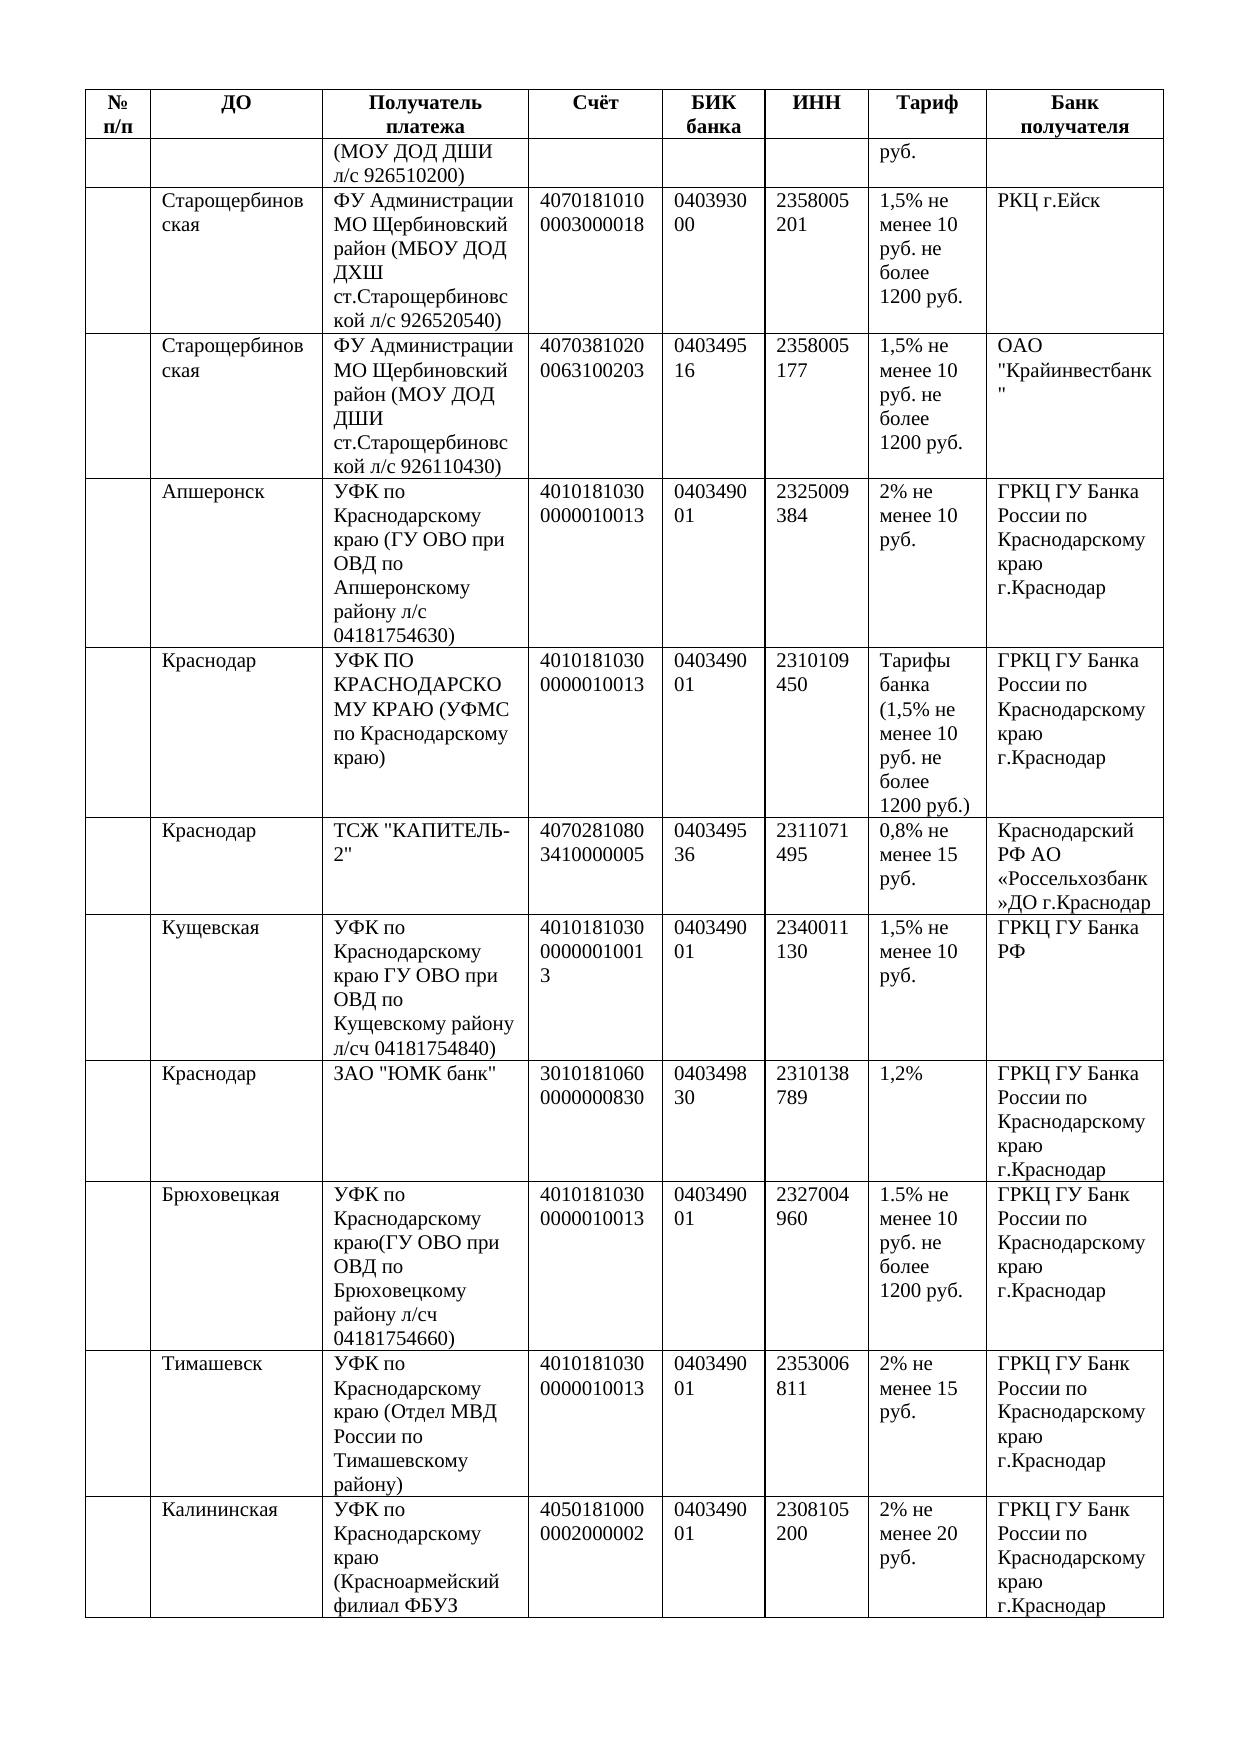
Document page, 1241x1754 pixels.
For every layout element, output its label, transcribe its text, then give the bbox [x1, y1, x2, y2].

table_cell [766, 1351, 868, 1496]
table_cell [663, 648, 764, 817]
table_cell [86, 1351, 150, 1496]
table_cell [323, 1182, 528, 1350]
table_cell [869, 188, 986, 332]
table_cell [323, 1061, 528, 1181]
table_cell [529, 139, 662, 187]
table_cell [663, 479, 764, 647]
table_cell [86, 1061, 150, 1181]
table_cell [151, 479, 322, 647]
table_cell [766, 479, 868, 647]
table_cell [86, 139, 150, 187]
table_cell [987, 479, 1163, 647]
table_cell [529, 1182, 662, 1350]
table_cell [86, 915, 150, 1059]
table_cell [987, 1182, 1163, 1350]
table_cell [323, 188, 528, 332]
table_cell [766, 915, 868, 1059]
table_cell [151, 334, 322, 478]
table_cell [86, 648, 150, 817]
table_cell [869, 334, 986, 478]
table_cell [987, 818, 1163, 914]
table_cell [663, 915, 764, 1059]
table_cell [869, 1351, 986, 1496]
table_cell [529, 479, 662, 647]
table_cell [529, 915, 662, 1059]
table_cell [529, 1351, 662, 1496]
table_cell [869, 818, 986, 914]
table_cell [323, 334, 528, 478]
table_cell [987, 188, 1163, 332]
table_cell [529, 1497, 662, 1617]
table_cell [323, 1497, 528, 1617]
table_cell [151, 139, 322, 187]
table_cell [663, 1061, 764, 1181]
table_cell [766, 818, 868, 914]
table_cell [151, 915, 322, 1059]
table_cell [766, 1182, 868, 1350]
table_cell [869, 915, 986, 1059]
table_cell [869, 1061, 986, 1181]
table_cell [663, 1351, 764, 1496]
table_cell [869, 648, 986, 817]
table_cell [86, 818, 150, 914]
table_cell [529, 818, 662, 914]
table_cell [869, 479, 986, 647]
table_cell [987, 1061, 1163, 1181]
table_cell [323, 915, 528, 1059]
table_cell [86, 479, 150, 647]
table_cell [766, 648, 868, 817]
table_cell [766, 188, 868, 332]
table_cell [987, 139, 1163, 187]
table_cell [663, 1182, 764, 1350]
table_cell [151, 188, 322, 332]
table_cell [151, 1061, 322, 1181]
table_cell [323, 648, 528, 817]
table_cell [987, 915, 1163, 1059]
table_header Банк получателя [987, 90, 1163, 138]
table_header Тариф [869, 90, 986, 138]
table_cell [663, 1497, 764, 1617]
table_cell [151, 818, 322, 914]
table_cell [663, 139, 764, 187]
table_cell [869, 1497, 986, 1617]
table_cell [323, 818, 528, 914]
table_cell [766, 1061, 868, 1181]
table_header Счёт [529, 90, 662, 138]
table_header ИНН [766, 90, 868, 138]
table_header БИК банка [663, 90, 764, 138]
table_header ДО [151, 90, 322, 138]
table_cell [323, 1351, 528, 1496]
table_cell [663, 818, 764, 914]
table_header № п/п [86, 90, 150, 138]
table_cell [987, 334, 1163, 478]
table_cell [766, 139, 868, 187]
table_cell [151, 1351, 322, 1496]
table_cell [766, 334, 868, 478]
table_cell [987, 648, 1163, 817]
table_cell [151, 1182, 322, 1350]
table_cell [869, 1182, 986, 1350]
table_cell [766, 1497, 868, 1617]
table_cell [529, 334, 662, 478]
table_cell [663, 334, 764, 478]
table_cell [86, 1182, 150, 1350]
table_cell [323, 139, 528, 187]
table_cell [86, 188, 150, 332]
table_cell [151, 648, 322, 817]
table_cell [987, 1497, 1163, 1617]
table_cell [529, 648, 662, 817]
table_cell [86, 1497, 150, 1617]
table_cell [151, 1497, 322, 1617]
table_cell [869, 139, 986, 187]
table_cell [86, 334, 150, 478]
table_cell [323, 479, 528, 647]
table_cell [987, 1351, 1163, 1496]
table_header Получатель платежа [323, 90, 528, 138]
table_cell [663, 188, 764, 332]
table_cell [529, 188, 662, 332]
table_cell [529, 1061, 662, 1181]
